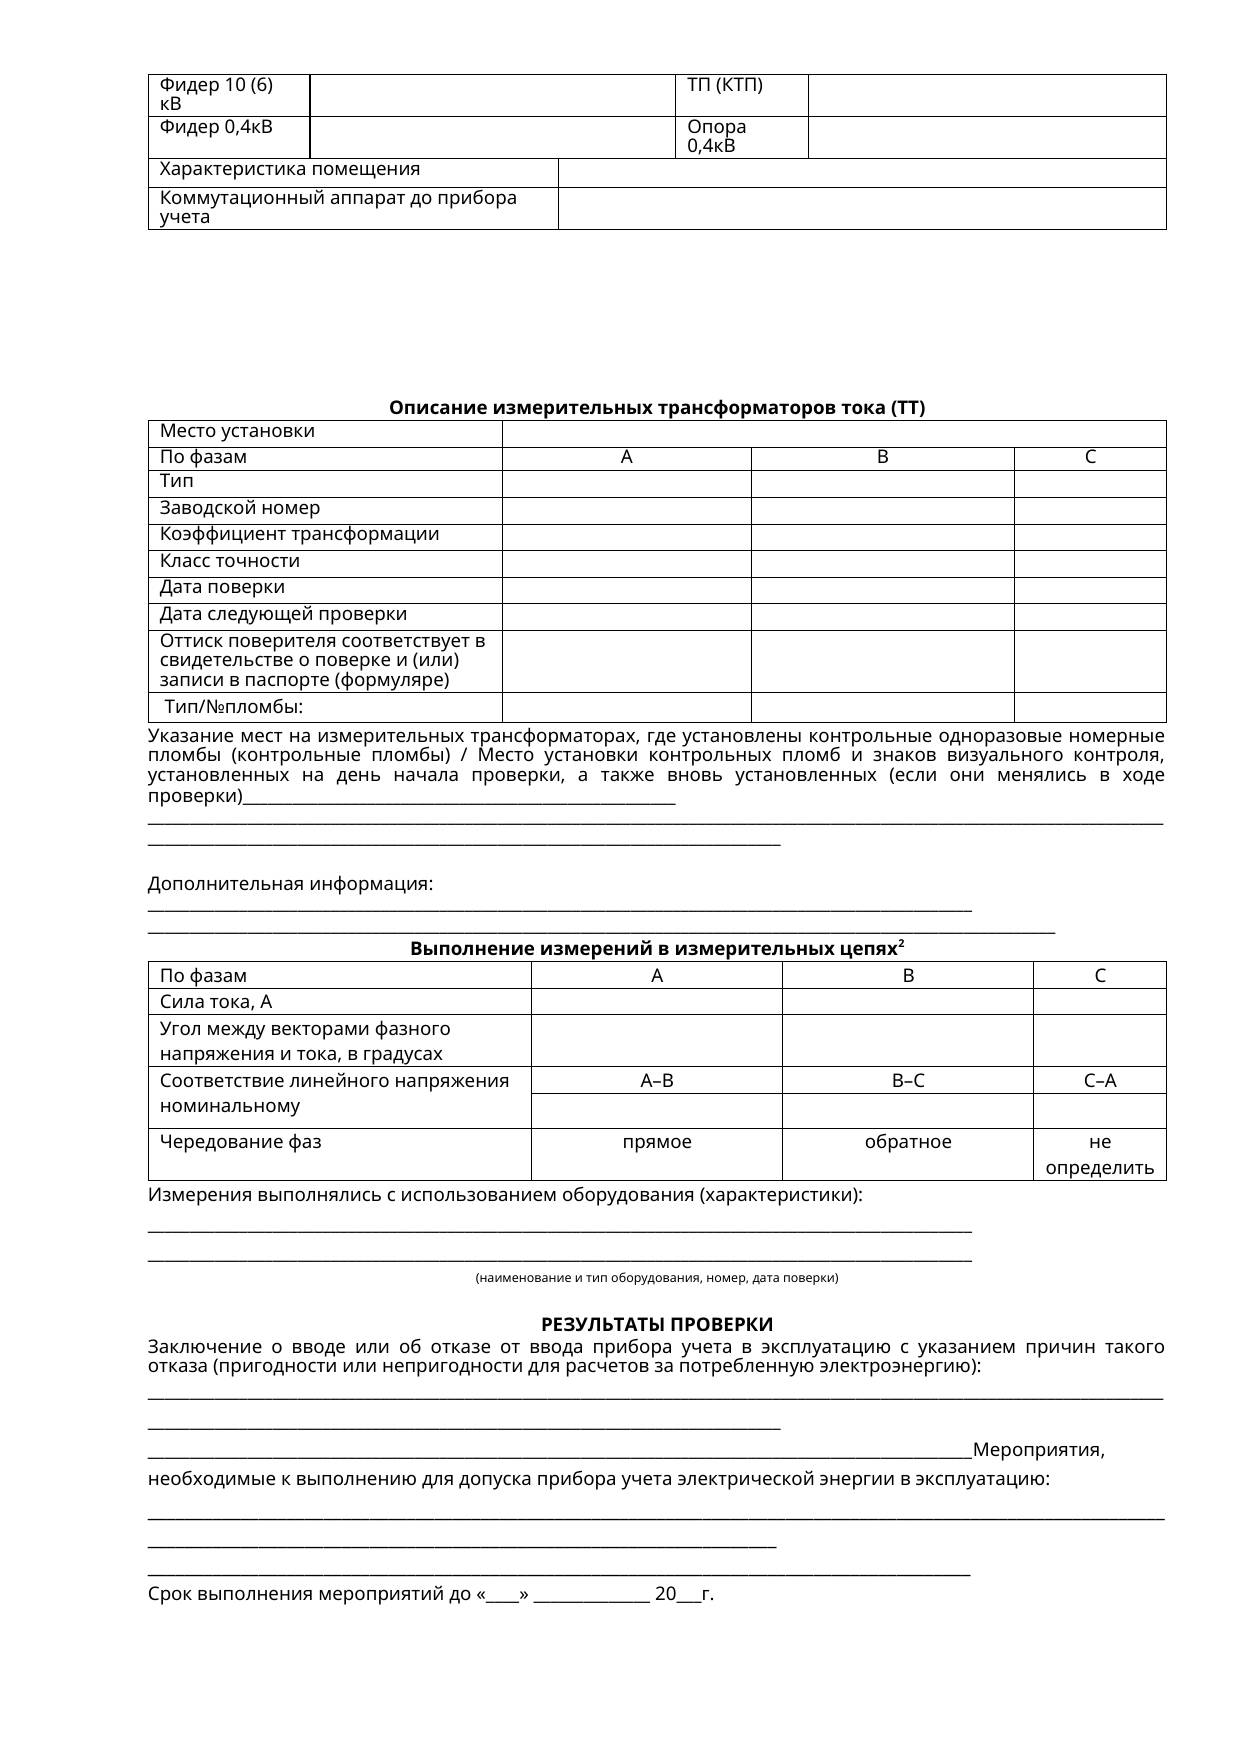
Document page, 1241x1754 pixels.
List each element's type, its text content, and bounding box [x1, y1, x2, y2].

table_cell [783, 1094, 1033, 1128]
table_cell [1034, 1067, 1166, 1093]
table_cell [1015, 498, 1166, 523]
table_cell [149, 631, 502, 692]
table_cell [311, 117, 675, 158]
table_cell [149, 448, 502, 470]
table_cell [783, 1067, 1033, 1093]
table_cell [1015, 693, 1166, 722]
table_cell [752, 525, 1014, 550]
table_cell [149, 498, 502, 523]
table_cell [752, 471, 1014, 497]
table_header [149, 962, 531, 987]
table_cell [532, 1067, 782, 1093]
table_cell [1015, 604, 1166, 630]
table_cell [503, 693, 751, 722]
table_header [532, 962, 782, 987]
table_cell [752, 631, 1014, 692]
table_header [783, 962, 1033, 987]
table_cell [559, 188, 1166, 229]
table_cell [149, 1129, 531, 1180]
text Выполнение измерений в измерительных цепях2 [148, 935, 1167, 961]
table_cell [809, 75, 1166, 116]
text ______________________________________________________________________________________________________________________________________________________________________________________________________ [148, 1378, 1167, 1432]
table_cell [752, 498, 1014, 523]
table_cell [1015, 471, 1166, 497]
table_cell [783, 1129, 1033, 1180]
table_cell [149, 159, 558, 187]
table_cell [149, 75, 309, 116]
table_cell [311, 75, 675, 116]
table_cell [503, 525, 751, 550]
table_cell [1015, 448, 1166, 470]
text _____________________________________________________________________________________________________________ [148, 915, 1167, 935]
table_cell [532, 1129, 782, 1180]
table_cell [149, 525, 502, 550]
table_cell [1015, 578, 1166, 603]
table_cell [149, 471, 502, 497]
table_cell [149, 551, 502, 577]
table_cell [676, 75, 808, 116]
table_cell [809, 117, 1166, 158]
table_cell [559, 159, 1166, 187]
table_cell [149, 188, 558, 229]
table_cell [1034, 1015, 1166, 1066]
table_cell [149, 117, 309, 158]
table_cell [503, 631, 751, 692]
text _________________________________________________________________________________________ [148, 1552, 1167, 1580]
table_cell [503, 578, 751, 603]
text Заключение о вводе или об отказе от ввода прибора учета в эксплуатацию с указанием причин такого отказа (пригодности или непригодности для расчетов за потребленную электроэнергию): [148, 1337, 1167, 1378]
text __________________________________________________________________________________________________________________________________________________________________________________ [148, 1495, 1167, 1552]
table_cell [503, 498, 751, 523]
text Срок выполнения мероприятий до «____» ______________ 20___г. [148, 1580, 1167, 1606]
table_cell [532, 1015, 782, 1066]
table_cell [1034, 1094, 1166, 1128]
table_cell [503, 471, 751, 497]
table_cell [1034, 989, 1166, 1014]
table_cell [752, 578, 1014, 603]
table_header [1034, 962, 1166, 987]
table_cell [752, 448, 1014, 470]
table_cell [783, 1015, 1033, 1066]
text (наименование и тип оборудования, номер, дата поверки) [148, 1269, 1167, 1286]
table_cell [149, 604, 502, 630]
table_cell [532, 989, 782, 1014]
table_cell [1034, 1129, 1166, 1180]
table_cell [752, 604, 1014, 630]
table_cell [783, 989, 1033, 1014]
text Указание мест на измерительных трансформаторах, где установлены контрольные одноразовые номерные пломбы (контрольные пломбы) / Место установки контрольных пломб и знаков визуального контроля, установленных на день начала проверки, а также вновь установленных (если они менялись в ходе проверки)____________________________________________________ ______________________________________________________________________________________________________________________________________________________________________________________________________ [148, 726, 1167, 848]
text Измерения выполнялись с использованием оборудования (характеристики): ___________________________________________________________________________________________________ ___________________________________________________________________________________________________ [148, 1181, 1167, 1265]
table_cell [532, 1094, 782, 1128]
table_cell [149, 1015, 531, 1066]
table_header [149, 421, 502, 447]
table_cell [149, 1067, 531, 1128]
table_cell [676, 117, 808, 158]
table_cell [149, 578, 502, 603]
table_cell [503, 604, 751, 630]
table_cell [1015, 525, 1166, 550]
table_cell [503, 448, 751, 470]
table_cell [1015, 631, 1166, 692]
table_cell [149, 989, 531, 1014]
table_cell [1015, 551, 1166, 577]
text Дополнительная информация: ___________________________________________________________________________________________________ [148, 874, 1167, 915]
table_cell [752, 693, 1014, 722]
text ___________________________________________________________________________________________________Мероприятия, необходимые к выполнению для допуска прибора учета электрической энергии в эксплуатацию: [148, 1436, 1167, 1491]
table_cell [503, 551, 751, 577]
text Описание измерительных трансформаторов тока (ТТ) [148, 394, 1167, 420]
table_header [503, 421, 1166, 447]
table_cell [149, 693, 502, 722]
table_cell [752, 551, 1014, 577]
text РЕЗУЛЬТАТЫ ПРОВЕРКИ [148, 1311, 1167, 1337]
